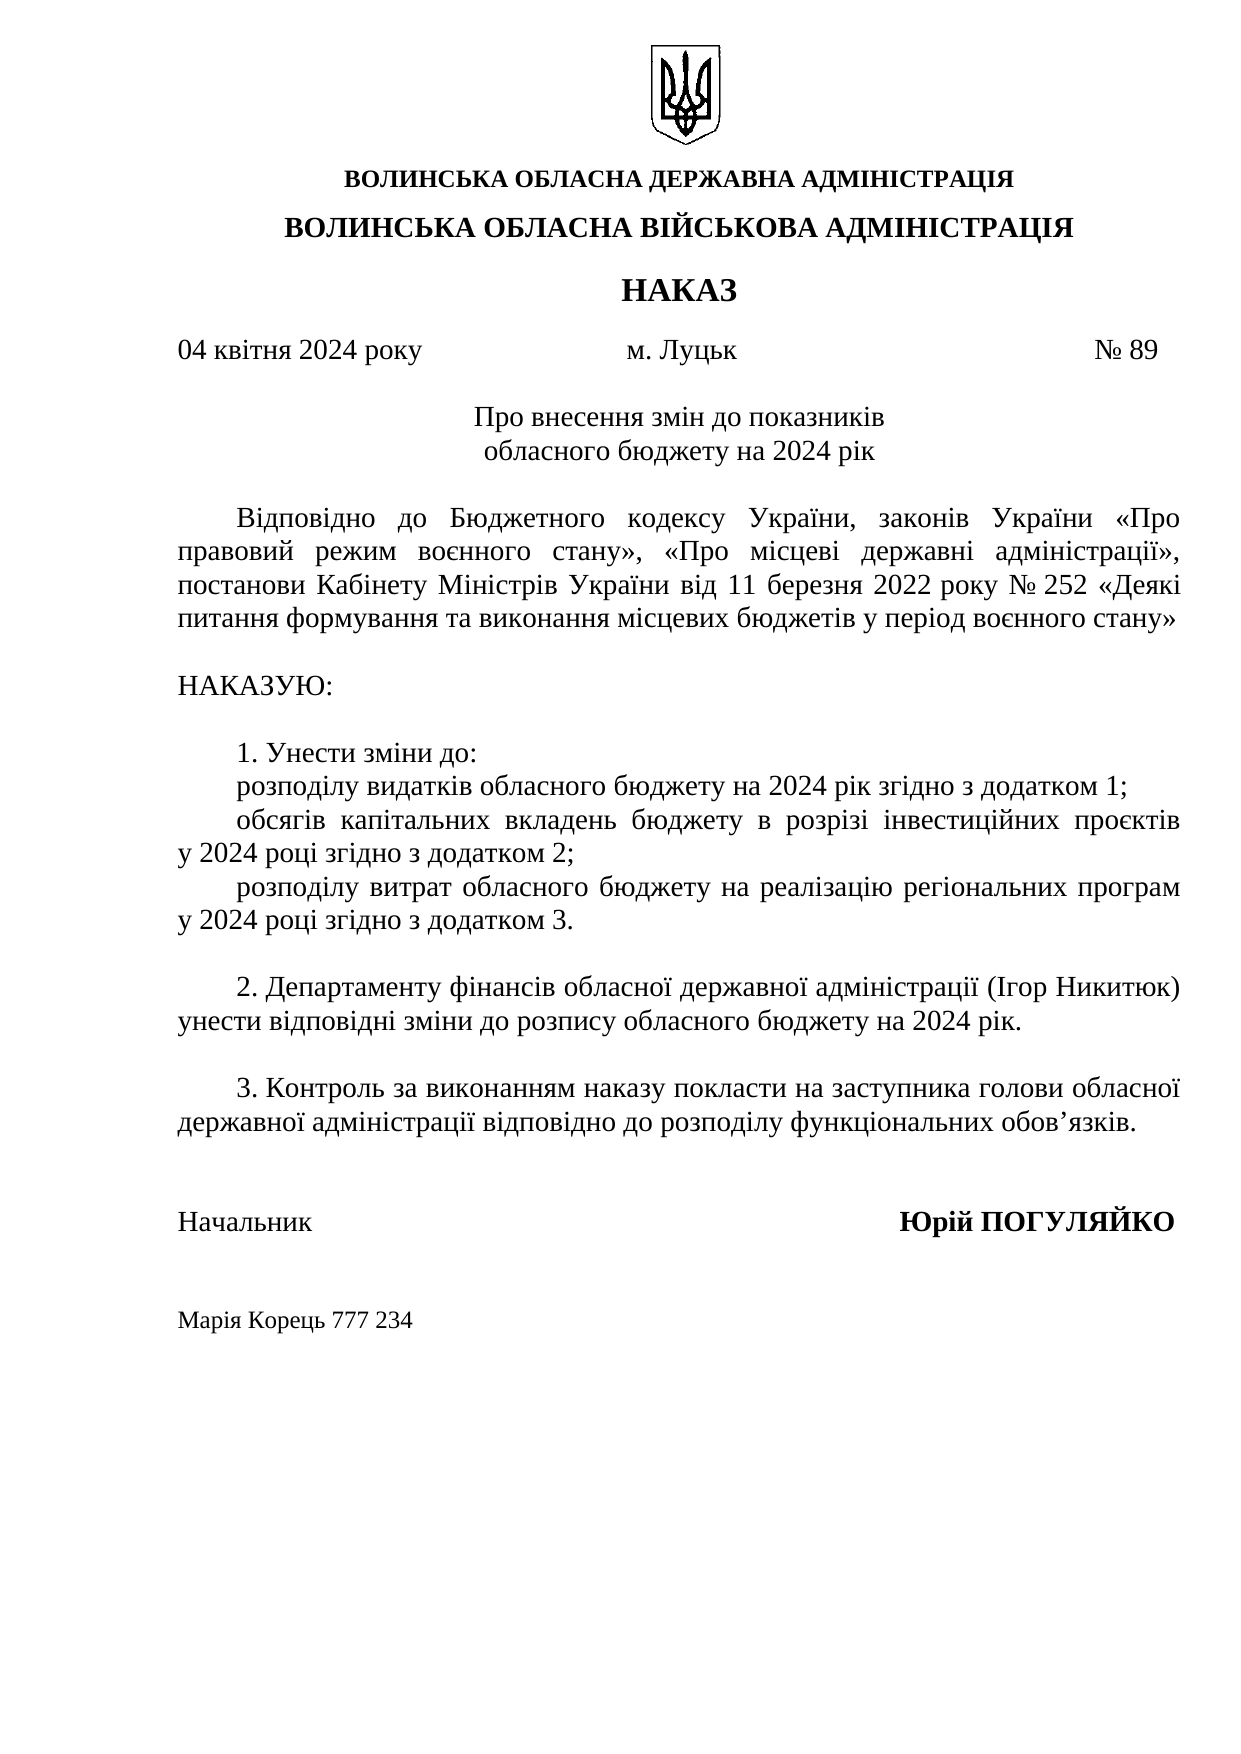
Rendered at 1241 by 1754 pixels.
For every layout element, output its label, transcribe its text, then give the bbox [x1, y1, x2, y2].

text розподілу видатків обласного бюджету на 2024 рік згідно з додатком 1; [177, 768, 1181, 802]
text обсягів капітальних вкладень бюджету в розрізі інвестиційних проєктів у 2024 році згідно з додатком 2; [177, 802, 1181, 869]
text Начальник Юрій ПОГУЛЯЙКО [177, 1204, 1181, 1238]
text обласного бюджету на 2024 рік [177, 433, 1181, 466]
text Відповідно до Бюджетного кодексу України, законів України «Про правовий режим воєнного стану», «Про місцеві державні адміністрації», постанови Кабінету Міністрів України від 11 березня 2022 року № 252 «Деякі питання формування та виконання місцевих бюджетів у період воєнного стану» [177, 500, 1181, 634]
text НАКАЗУЮ: [177, 668, 1181, 701]
text 3. Контроль за виконанням наказу покласти на заступника голови обласної державної адміністрації відповідно до розподілу функціональних обов’язків. [177, 1070, 1181, 1137]
text 2. Департаменту фінансів обласної державної адміністрації (Ігор Никитюк) унести відповідні зміни до розпису обласного бюджету на 2024 рік. [177, 969, 1181, 1037]
text Марія Корець 777 234 [177, 1305, 1181, 1334]
text 04 квітня 2024 року м. Луцьк № 89 [177, 332, 1181, 366]
text 1. Унести зміни до: [177, 735, 1181, 768]
subtitle ВОЛИНСЬКА ОБЛАСНА ДЕРЖАВНА АДМІНІСТРАЦІЯ [177, 164, 1181, 193]
text розподілу витрат обласного бюджету на реалізацію регіональних програм у 2024 році згідно з додатком 3. [177, 869, 1181, 936]
text Про внесення змін до показників [177, 399, 1181, 433]
picture [650, 44, 721, 145]
text ВОЛИНСЬКА ОБЛАСНА ВІЙСЬКОВА АДМІНІСТРАЦІЯ [177, 210, 1181, 243]
text НАКАЗ [177, 270, 1181, 308]
